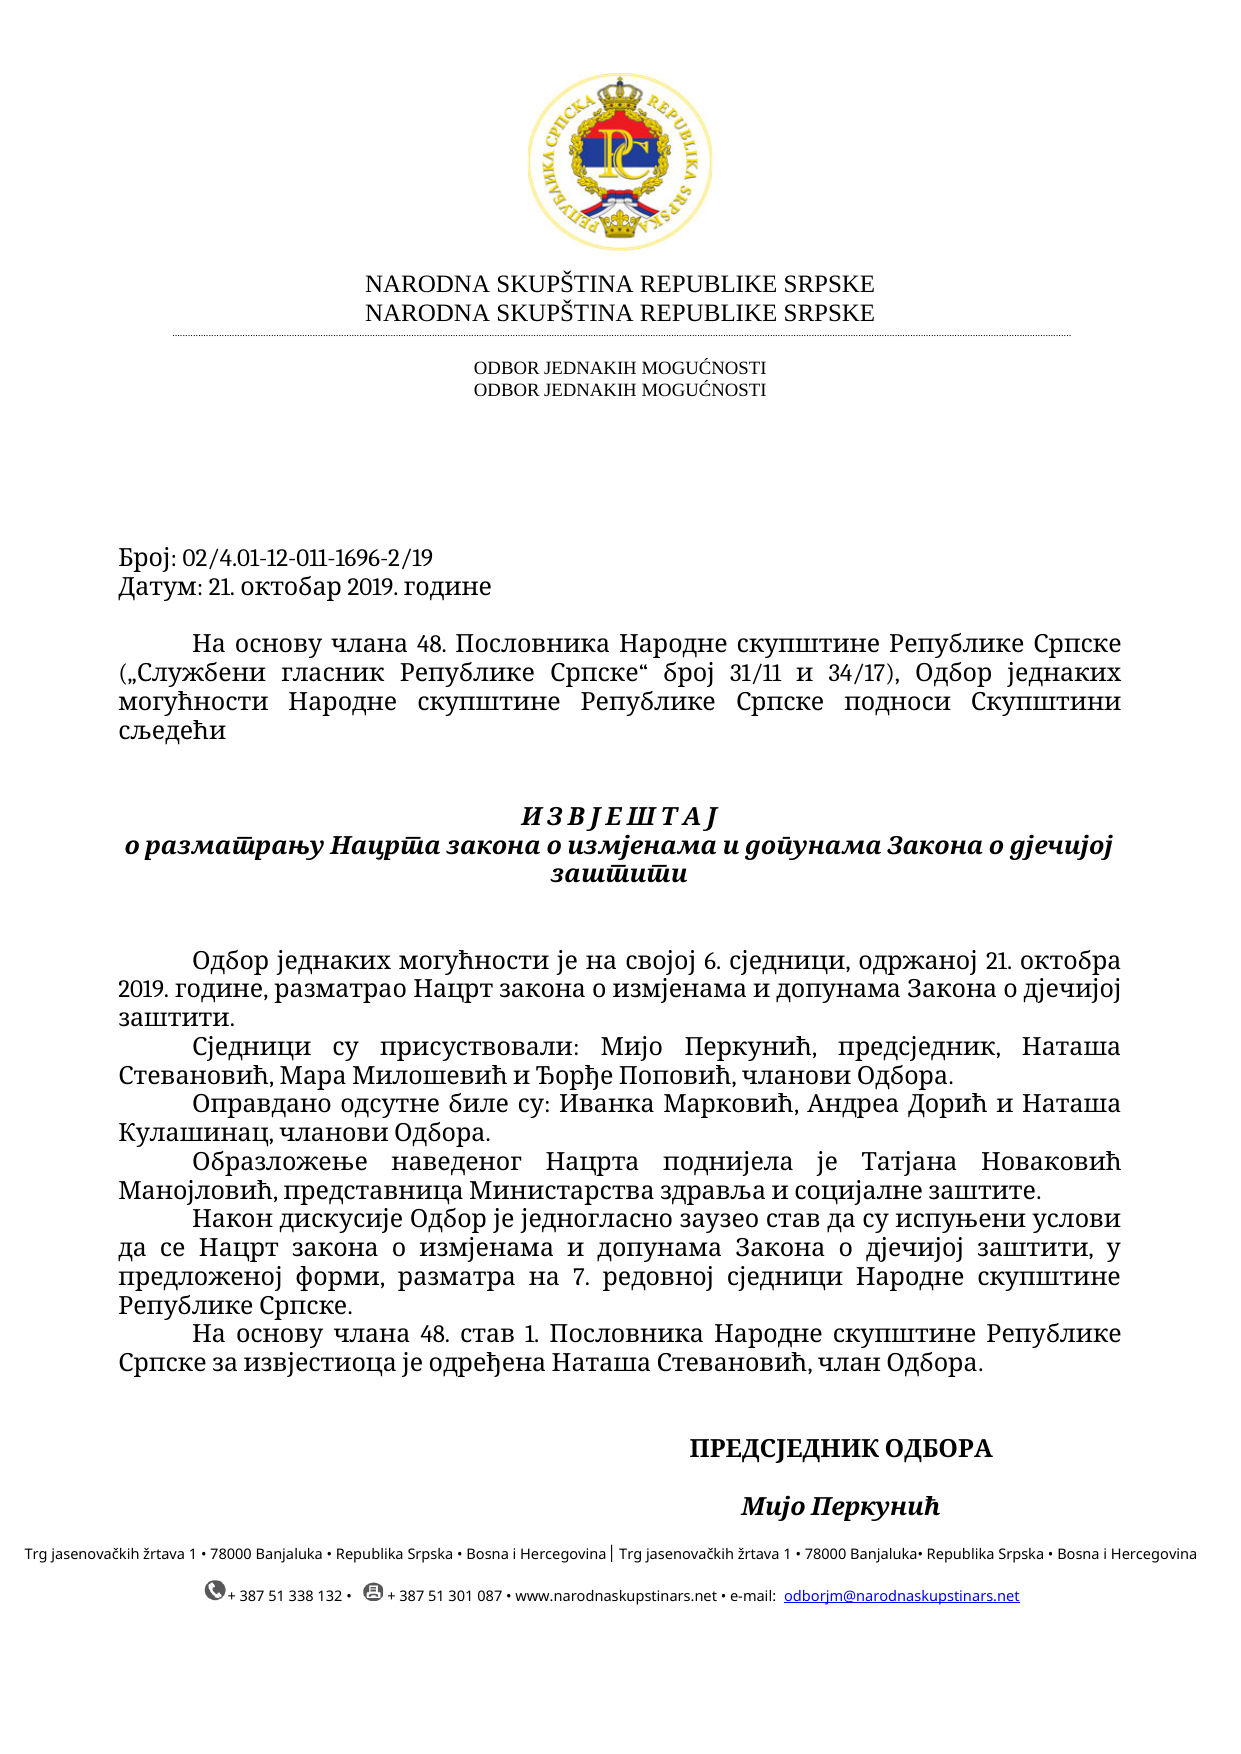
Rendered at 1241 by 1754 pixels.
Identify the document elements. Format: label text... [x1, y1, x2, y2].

text Број: 02/4.01-12-011-1696-2/19 [118, 544, 1122, 573]
text Оправдано одсутне биле су: Иванка Марковић, Андреа Дорић и Наташа Кулашинац, чланови Одбора. [118, 1090, 1122, 1148]
text Мијо Перкунић [118, 1493, 1122, 1522]
text о разматрању Нацрта закона о измјенама и допунама Закона о дјечијој заштити [118, 832, 1122, 889]
text ПРЕДСЈЕДНИК ОДБОРА [118, 1435, 1122, 1464]
text Одбор једнаких могућности је на својој 6. сједници, одржаној 21. октобра 2019. године, разматрао Нацрт закона о измјенама и допунама Закона о дјечијој заштити. [118, 947, 1122, 1033]
text На основу члана 48. став 1. Пословника Народне скупштине Републике Српске за извјестиоца је одређена Наташа Стевановић, члан Одбора. [118, 1320, 1122, 1378]
text Образложење наведеног Нацрта поднијела је Татјана Новаковић Манојловић, представница Министарства здравља и социјалне заштите. [118, 1148, 1122, 1205]
text На основу члана 48. Пословника Народне скупштине Републике Српске („Службени гласник Републике Српске“ број 31/11 и 34/17), Одбор једнаких могућности Народне скупштине Републике Српске подноси Скупштини сљедећи [118, 630, 1122, 745]
text Након дискусије Одбор је једногласно заузео став да су испуњени услови да се Нацрт закона о измјенама и допунама Закона о дјечијој заштити, у предложеној форми, разматра на 7. редовној сједници Народне скупштине Републике Српске. [118, 1205, 1122, 1320]
text И З В Ј Е Ш Т А Ј [118, 803, 1122, 832]
text Датум: 21. октобар 2019. године [118, 573, 1122, 602]
text Сједници су присуствовали: Мијо Перкунић, предсједник, Наташа Стевановић, Мара Милошевић и Ђорђе Поповић, чланови Одбора. [118, 1033, 1122, 1090]
